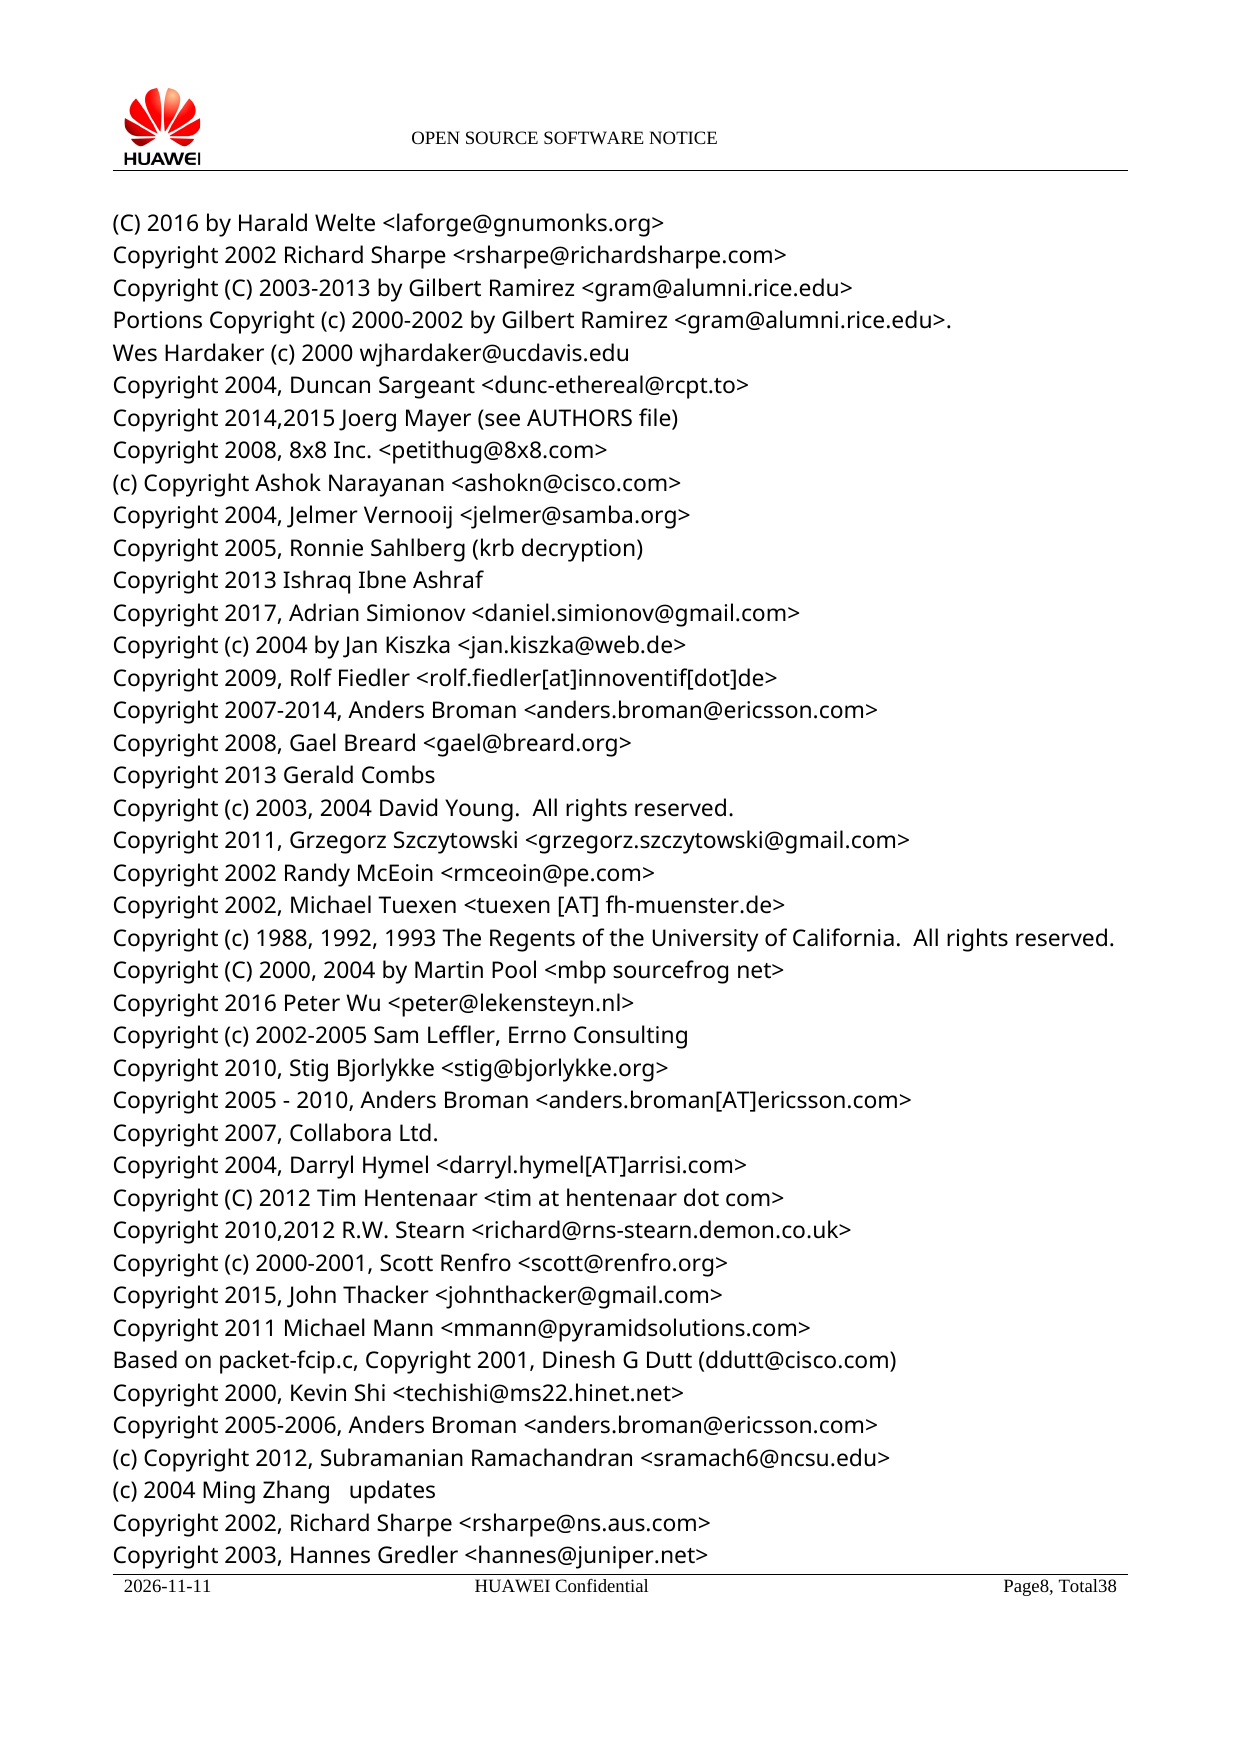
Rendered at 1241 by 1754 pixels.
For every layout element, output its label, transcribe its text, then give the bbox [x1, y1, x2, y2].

picture [124, 88, 201, 165]
